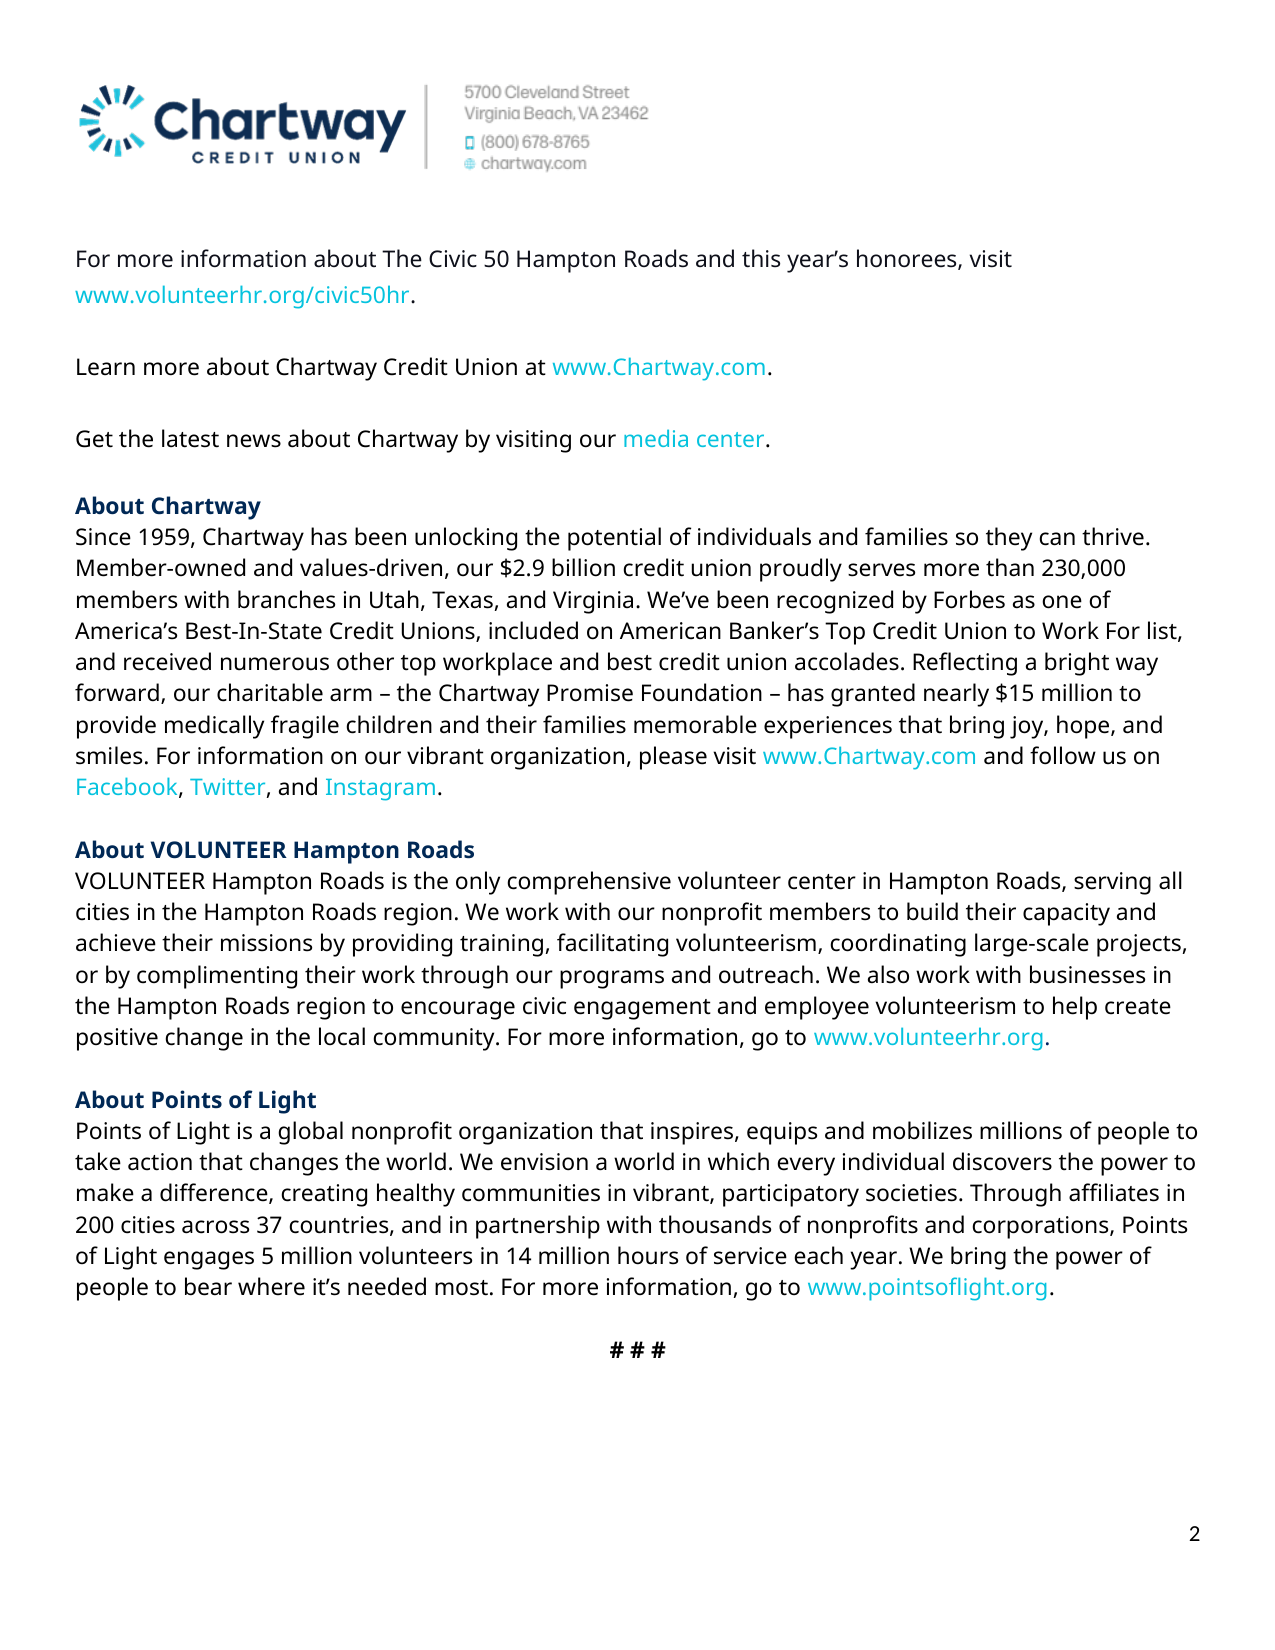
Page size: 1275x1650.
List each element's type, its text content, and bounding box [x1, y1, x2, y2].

text For more information about The Civic 50 Hampton Roads and this year’s honorees, visit www.volunteerhr.org/civic50hr. [75, 243, 1200, 310]
picture [75, 75, 408, 179]
text Since 1959, Chartway has been unlocking the potential of individuals and families so they can thrive. Member-owned and values-driven, our $2.9 billion credit union proudly serves more than 230,000 members with branches in Utah, Texas, and Virginia. We’ve been recognized by Forbes as one of America’s Best-In-State Credit Unions, included on American Banker’s Top Credit Union to Work For list, and received numerous other top workplace and best credit union accolades. Reflecting a bright way forward, our charitable arm – the Chartway Promise Foundation – has granted nearly $15 million to provide medically fragile children and their families memorable experiences that bring joy, hope, and smiles. For information on our vibrant organization, please visit www.Chartway.com and follow us on Facebook, Twitter, and Instagram. [75, 521, 1200, 802]
text About Chartway [75, 490, 1200, 521]
text About Points of Light [75, 1083, 1200, 1115]
text Learn more about Chartway Credit Union at www.Chartway.com. [75, 351, 1200, 382]
text Points of Light is a global nonprofit organization that inspires, equips and mobilizes millions of people to take action that changes the world. We envision a world in which every individual discovers the power to make a difference, creating healthy communities in vibrant, participatory societies. Through affiliates in 200 cities across 37 countries, and in partnership with thousands of nonprofits and corporations, Points of Light engages 5 million volunteers in 14 million hours of service each year. We bring the power of people to bear where it’s needed most. For more information, go to www.pointsoflight.org. [75, 1115, 1200, 1302]
text About VOLUNTEER Hampton Roads [75, 833, 1200, 865]
text VOLUNTEER Hampton Roads is the only comprehensive volunteer center in Hampton Roads, serving all cities in the Hampton Roads region. We work with our nonprofit members to build their capacity and achieve their missions by providing training, facilitating volunteerism, coordinating large-scale projects, or by complimenting their work through our programs and outreach. We also work with businesses in the Hampton Roads region to encourage civic engagement and employee volunteerism to help create positive change in the local community. For more information, go to www.volunteerhr.org. [75, 865, 1200, 1052]
text # # # [75, 1333, 1200, 1365]
text Get the latest news about Chartway by visiting our media center. [75, 423, 1200, 454]
